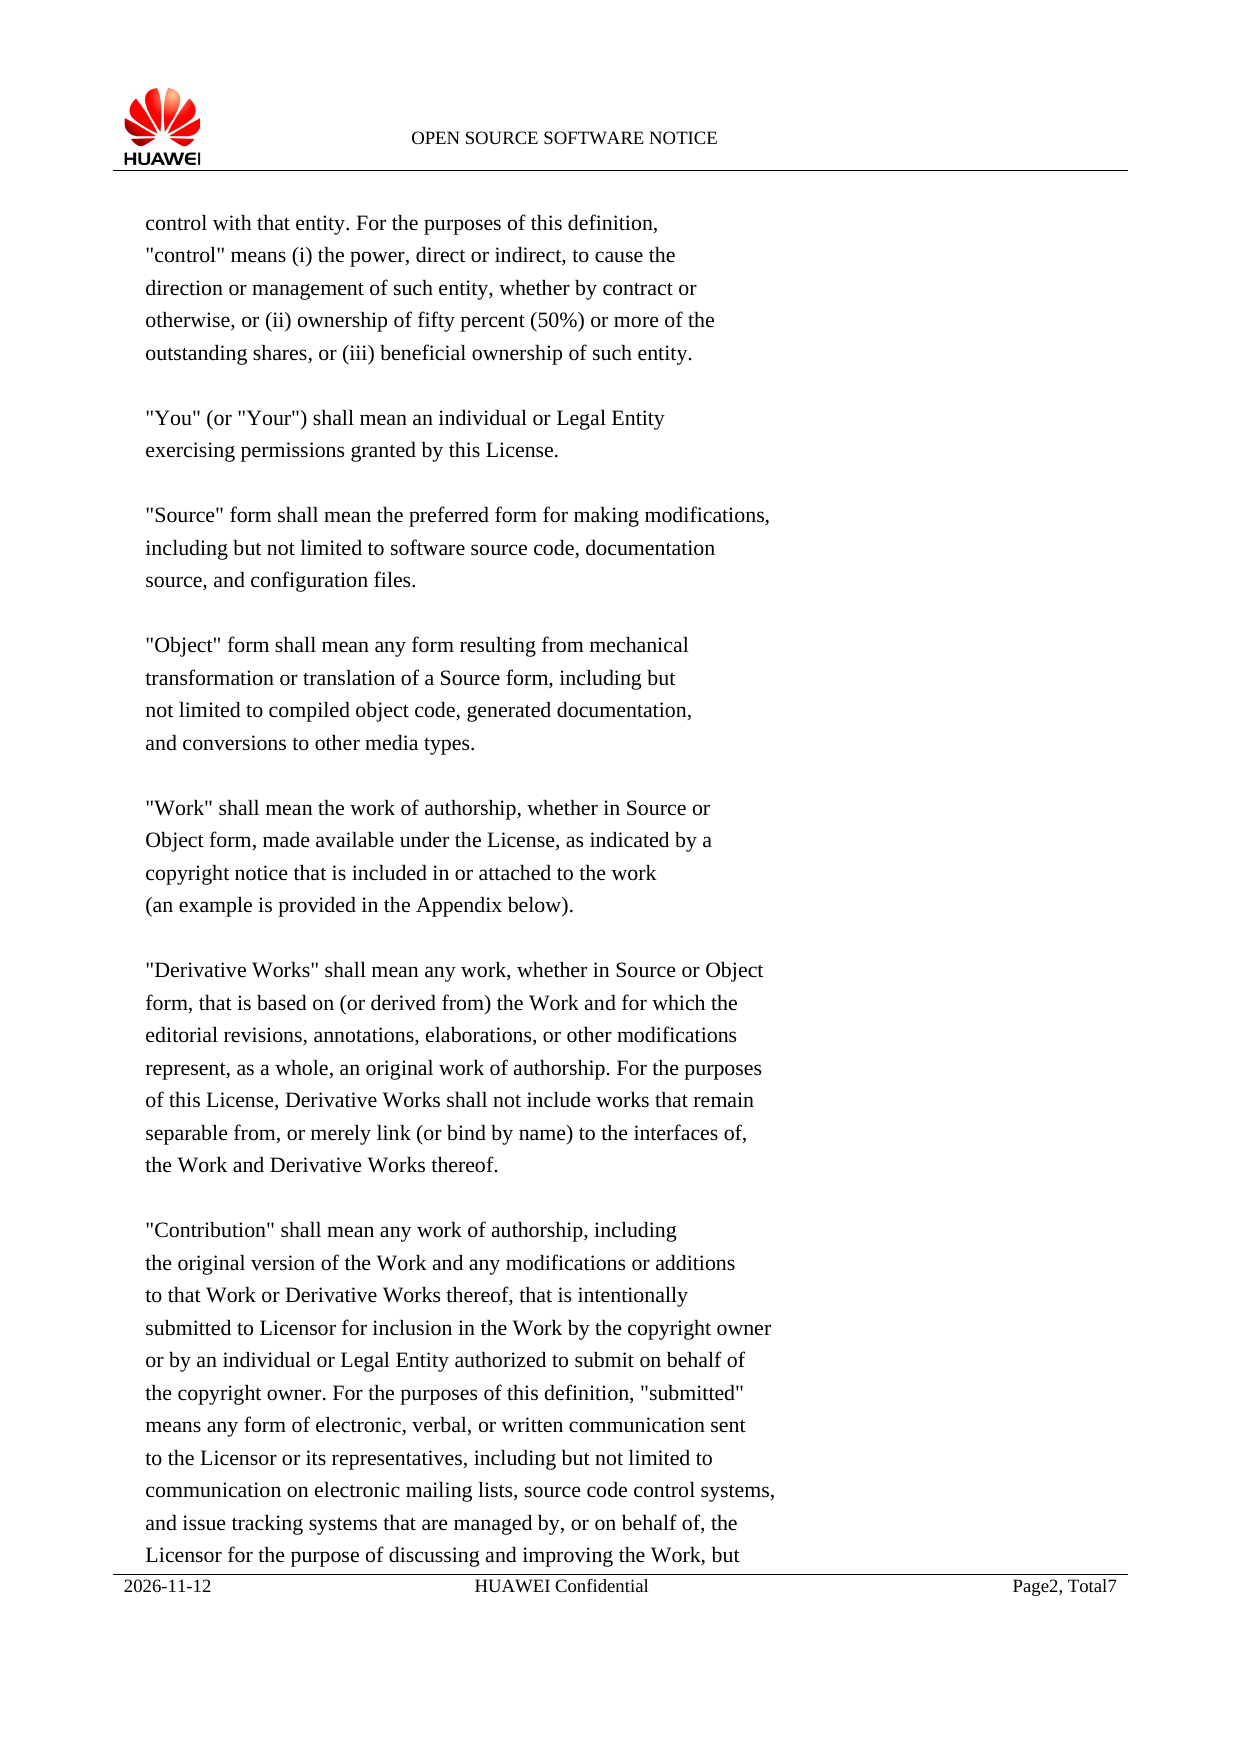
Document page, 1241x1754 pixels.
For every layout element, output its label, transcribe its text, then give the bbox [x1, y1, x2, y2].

picture [124, 88, 201, 165]
